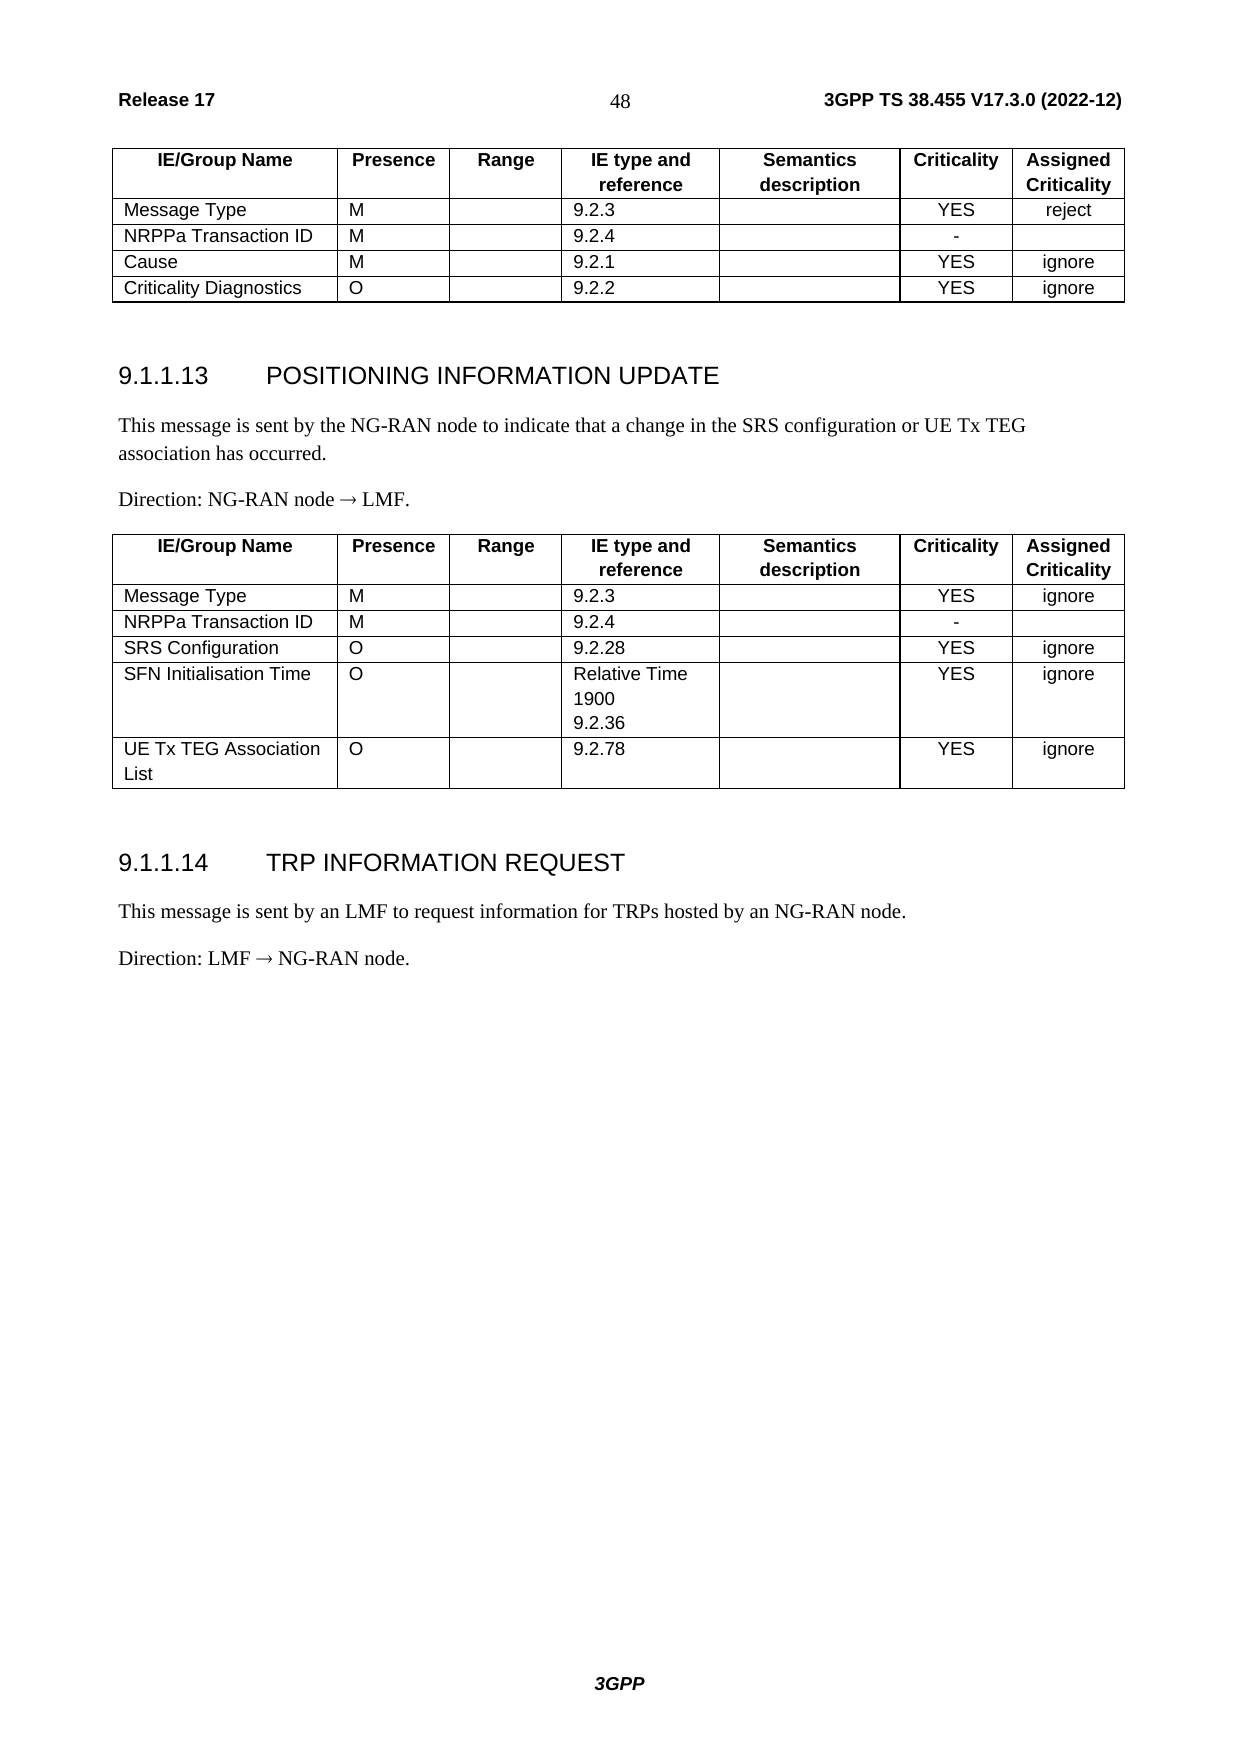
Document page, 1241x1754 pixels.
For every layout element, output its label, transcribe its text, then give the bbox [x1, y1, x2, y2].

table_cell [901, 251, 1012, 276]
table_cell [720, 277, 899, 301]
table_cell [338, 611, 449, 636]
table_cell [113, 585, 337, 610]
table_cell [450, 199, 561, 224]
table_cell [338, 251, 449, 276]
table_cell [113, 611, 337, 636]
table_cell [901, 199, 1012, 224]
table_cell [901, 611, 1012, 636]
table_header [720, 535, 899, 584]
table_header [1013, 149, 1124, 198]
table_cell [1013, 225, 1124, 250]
text This message is sent by an LMF to request information for TRPs hosted by an NG-RAN node. [118, 899, 1122, 923]
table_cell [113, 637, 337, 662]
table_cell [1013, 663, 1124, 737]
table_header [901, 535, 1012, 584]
subtitle 9.1.1.13 POSITIONING INFORMATION UPDATE [118, 361, 1122, 390]
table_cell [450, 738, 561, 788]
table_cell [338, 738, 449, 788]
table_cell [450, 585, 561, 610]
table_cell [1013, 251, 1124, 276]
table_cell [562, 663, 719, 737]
text Direction: LMF NG-RAN node. [118, 946, 1122, 970]
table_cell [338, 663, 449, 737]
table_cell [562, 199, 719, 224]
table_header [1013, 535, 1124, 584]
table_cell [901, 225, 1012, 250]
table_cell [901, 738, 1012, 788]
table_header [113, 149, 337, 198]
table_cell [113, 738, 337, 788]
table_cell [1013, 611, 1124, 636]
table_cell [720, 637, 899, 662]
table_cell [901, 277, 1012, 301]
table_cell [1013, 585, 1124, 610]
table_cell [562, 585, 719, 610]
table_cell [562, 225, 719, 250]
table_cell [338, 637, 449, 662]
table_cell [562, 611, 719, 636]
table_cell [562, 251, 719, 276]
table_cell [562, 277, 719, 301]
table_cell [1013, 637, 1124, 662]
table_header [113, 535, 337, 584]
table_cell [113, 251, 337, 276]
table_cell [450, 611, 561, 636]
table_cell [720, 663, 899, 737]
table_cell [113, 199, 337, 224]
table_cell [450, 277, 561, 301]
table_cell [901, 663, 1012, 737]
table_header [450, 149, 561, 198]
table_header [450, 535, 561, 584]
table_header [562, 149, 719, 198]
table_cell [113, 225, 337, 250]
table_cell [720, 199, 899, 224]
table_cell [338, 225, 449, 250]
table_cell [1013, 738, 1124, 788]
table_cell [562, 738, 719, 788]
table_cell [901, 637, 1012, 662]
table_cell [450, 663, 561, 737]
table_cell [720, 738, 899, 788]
subtitle 9.1.1.14 TRP INFORMATION REQUEST [118, 847, 1122, 876]
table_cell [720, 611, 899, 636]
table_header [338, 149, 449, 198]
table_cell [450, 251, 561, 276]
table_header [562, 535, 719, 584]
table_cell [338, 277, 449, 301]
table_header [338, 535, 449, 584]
text Direction: NG-RAN node LMF. [118, 487, 1122, 511]
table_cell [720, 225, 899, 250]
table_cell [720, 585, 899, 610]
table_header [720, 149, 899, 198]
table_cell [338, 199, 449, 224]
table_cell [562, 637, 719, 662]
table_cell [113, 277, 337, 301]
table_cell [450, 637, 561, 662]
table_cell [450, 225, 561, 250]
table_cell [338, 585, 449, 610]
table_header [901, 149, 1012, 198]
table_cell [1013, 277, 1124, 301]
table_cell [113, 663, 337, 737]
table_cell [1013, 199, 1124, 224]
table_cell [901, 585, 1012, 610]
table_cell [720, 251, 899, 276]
text This message is sent by the NG-RAN node to indicate that a change in the SRS configuration or UE Tx TEG association has occurred. [118, 413, 1122, 465]
